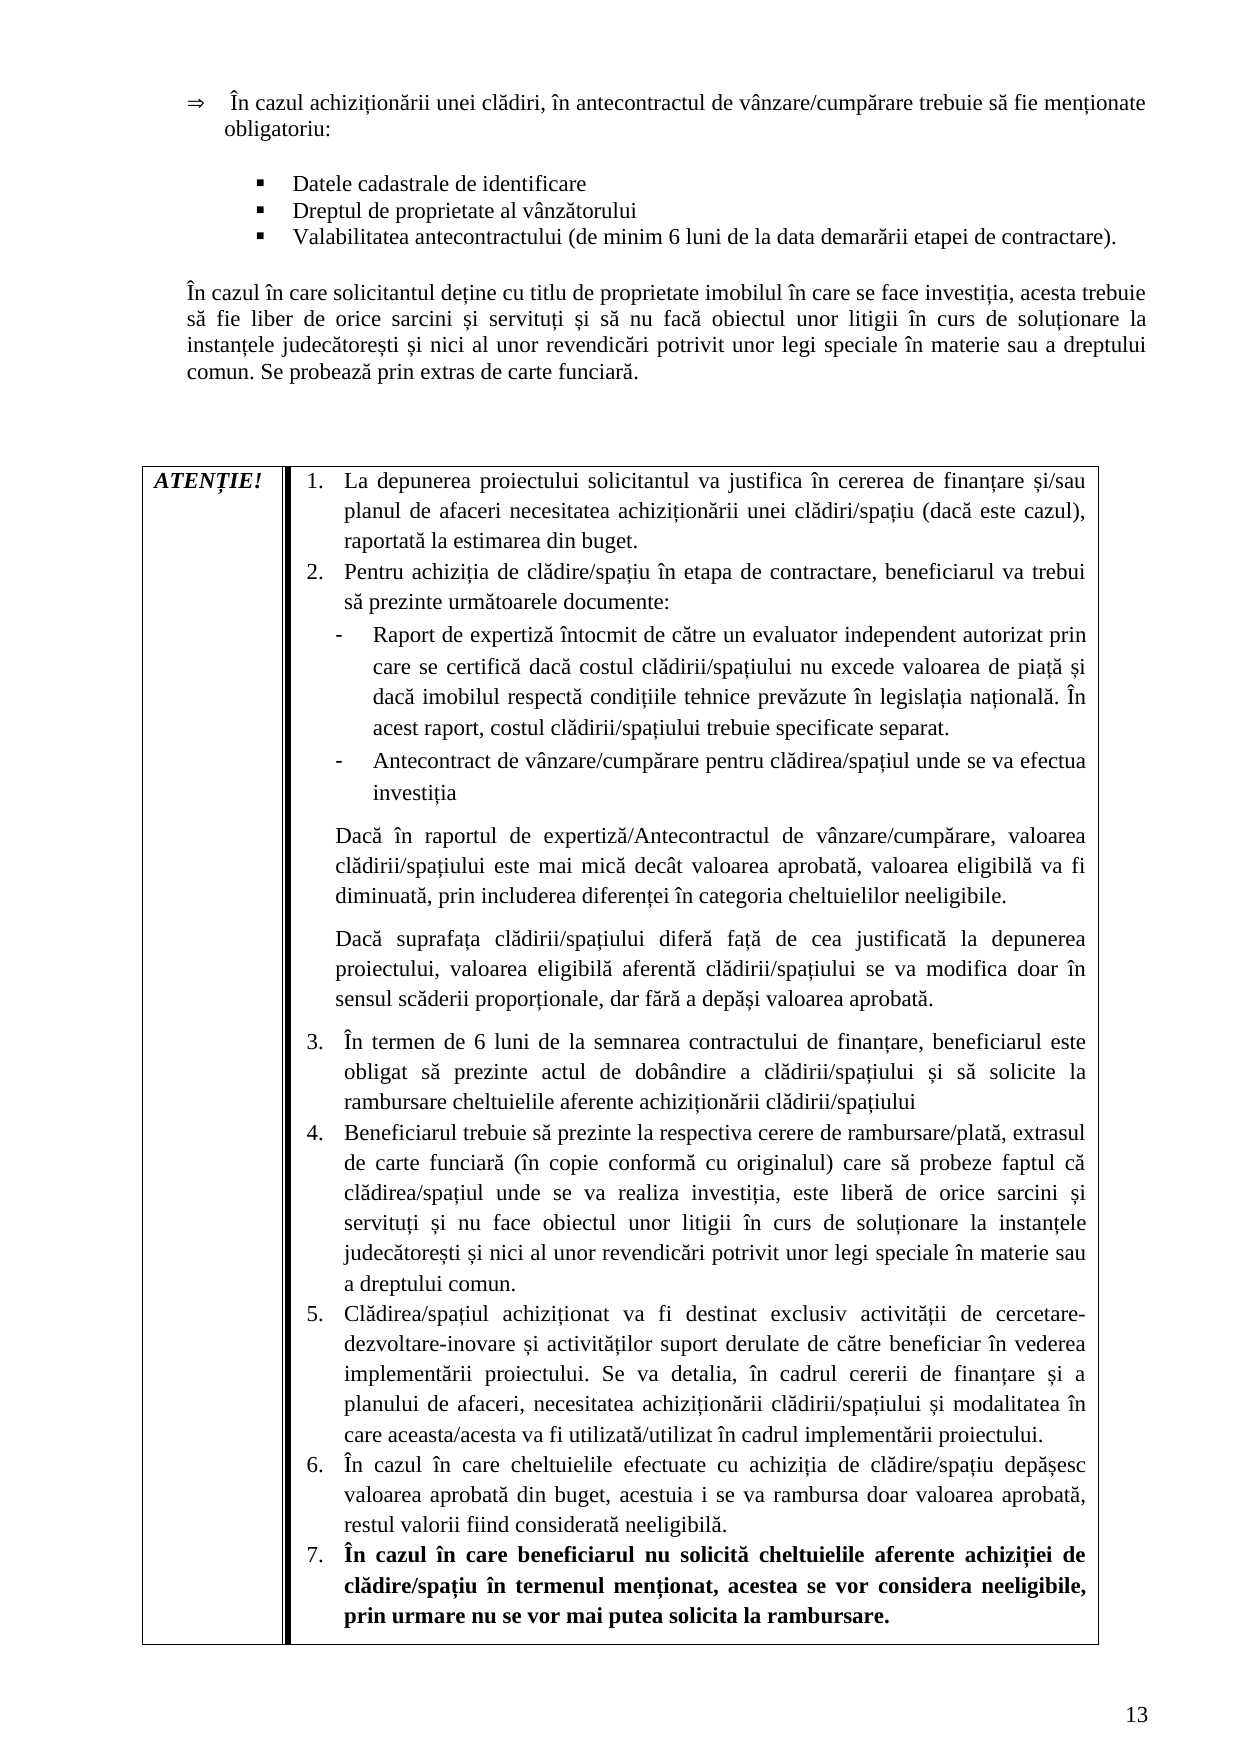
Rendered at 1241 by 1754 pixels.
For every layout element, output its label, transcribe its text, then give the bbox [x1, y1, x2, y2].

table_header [291, 467, 1098, 1644]
list Valabilitatea antecontractului (de minim 6 luni de la data demarării etapei de contractare). [255, 223, 1148, 249]
list În cazul achiziționării unei clădiri, în antecontractul de vânzare/cumpărare trebuie să fie menționate obligatoriu: [187, 89, 1148, 141]
list Datele cadastrale de identificare [255, 171, 1148, 197]
text În cazul în care solicitantul deține cu titlu de proprietate imobilul în care se face investiția, acesta trebuie să fie liber de orice sarcini și servituți și să nu facă obiectul unor litigii în curs de soluționare la instanțele judecătorești și nici al unor revendicări potrivit unor legi speciale în materie sau a dreptului comun. Se probează prin extras de carte funciară. [187, 279, 1148, 384]
table_header ATENȚIE! [143, 467, 282, 1644]
list Dreptul de proprietate al vânzătorului [255, 197, 1148, 223]
